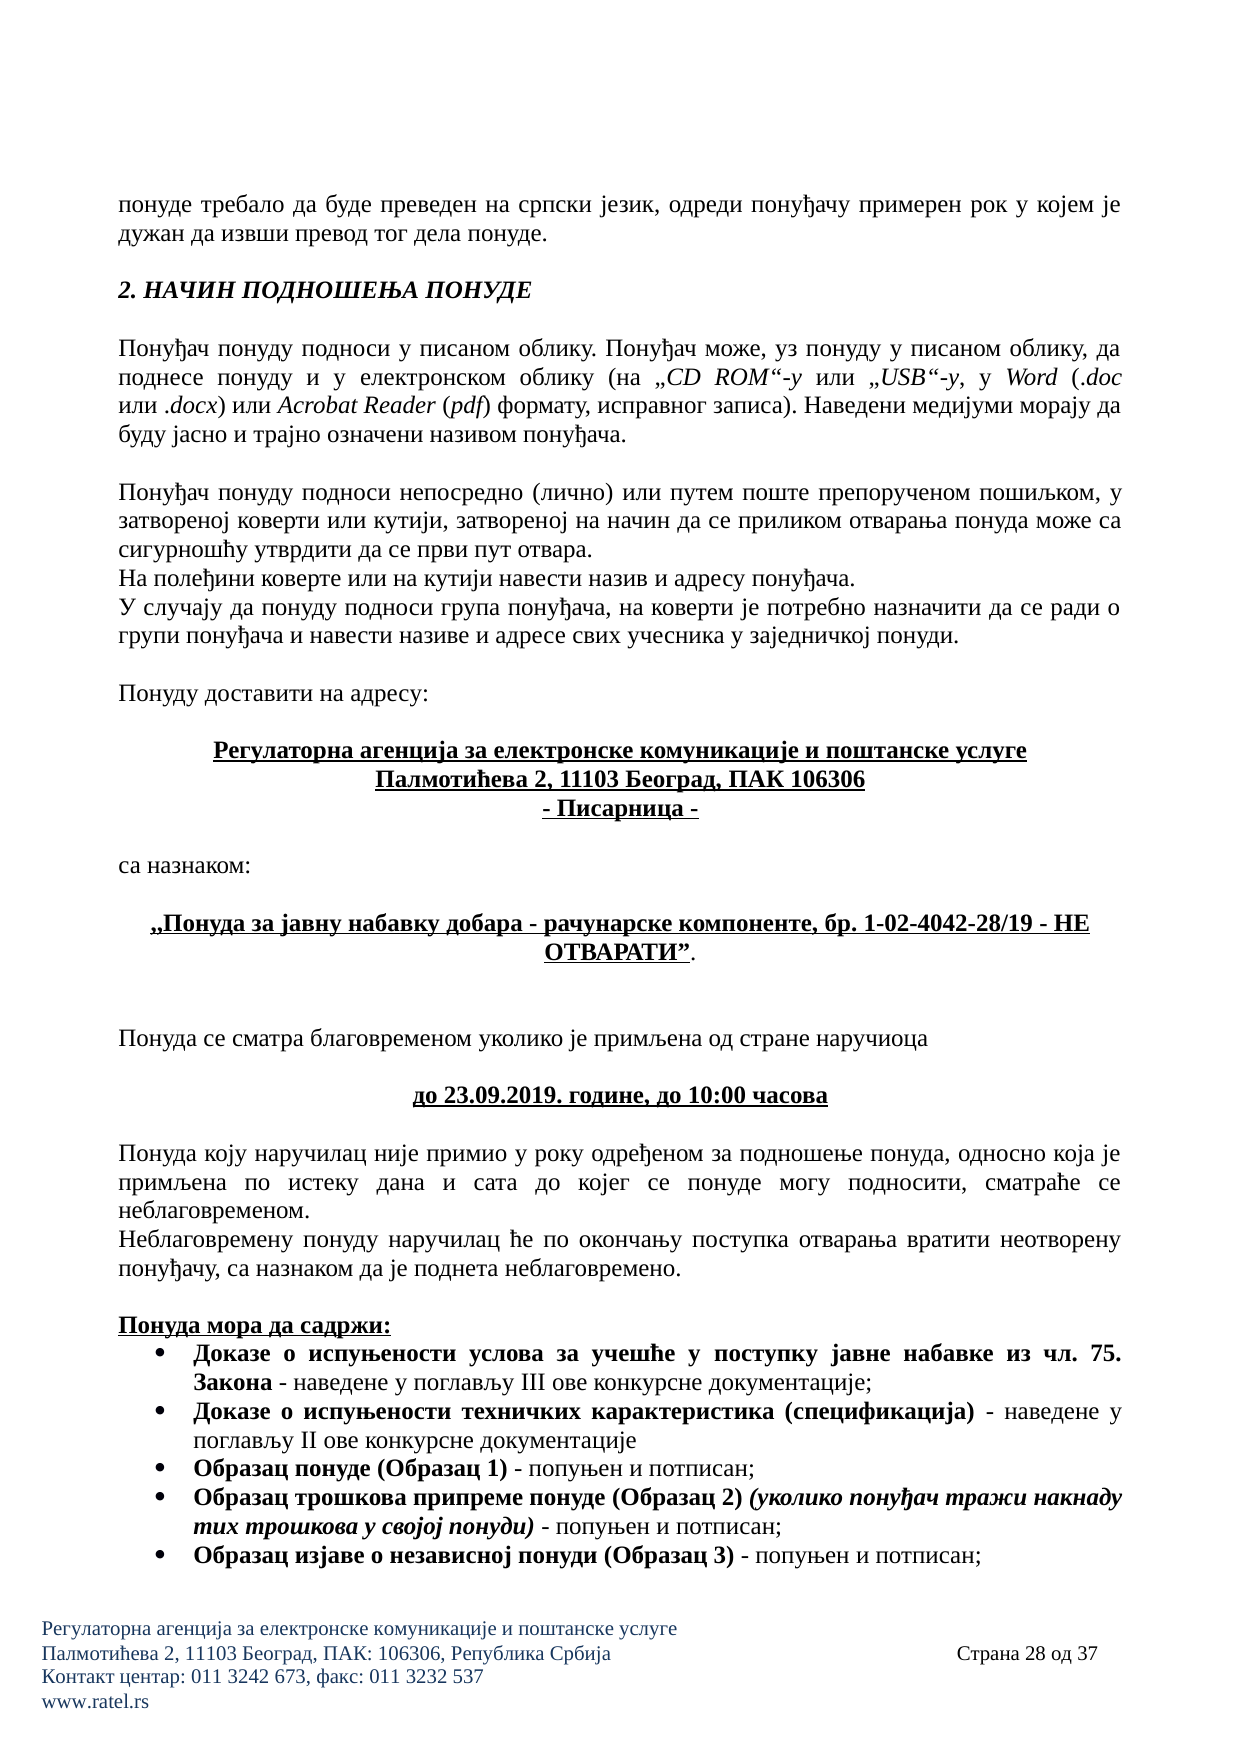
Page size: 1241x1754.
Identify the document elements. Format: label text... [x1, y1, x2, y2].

text Палмотићева 2, 11103 Београд, ПАК 106306 [118, 764, 1122, 793]
list Образац изјаве о независној понуди (Образац 3) - попуњен и потписан; [156, 1540, 1122, 1568]
list Образац понуде (Образац 1) - попуњен и потписан; [156, 1453, 1122, 1482]
text Регулаторна агенција за електронске комуникације и поштанске услуге [118, 735, 1122, 764]
text до 23.09.2019. године, до 10:00 часова [118, 1080, 1122, 1109]
text Понуђач понуду подноси непосредно (лично) или путем поште препорученом пошиљком, у затвореној коверти или кутији, затвореној на начин да се приликом отварања понуда може са сигурношћу утврдити да се први пут отвара. [118, 477, 1122, 563]
text На полеђини коверте или на кутији навести назив и адресу понуђача. [118, 563, 1122, 592]
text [118, 189, 1122, 247]
text ,,Понуда за јавну набавку добара - рачунарске компоненте, бр. 1-02-4042-28/19 - НЕ ОТВАРАТИ”. [118, 908, 1122, 965]
text Понуду доставити на адресу: [118, 678, 1122, 707]
list Доказе о испуњености услова за учешће у поступку јавне набавке из чл. 75. Закона - наведене у поглављу III ове конкурсне документације; [156, 1338, 1122, 1396]
text Понуђач понуду подноси у писаном облику. Понуђач може, уз понуду у писаном облику, да поднесе понуду и у електронском облику (на „CD ROM“-у или „USB“-у, у Word (.doc или .docx) или Acrobat Reader (pdf) формату, исправног записа). Наведени медијуми морају да буду јасно и трајно означени називом понуђача. [118, 333, 1122, 448]
text Понуда коју наручилац није примио у року одређеном за подношење понуда, односно која је примљена по истеку дана и сата до којег се понуде могу подносити, сматраће се неблаговременом. [118, 1138, 1122, 1224]
text Неблаговремену понуду наручилац ће по окончању поступка отварања вратити неотворену понуђачу, са назнаком да је поднета неблаговремено. [118, 1224, 1122, 1282]
list Доказе о испуњености техничких карактеристика (спецификација) - наведене у поглављу II ове конкурсне документације [156, 1396, 1122, 1453]
text У случају да понуду подноси група понуђача, на коверти је потребно назначити да се ради о групи понуђача и навести називе и адресе свих учесника у заједничкој понуди. [118, 592, 1122, 649]
text - Писарница - [118, 793, 1122, 822]
text Понуда се сматра благовременом уколико је примљена од стране наручиоца [118, 1023, 1122, 1052]
text са назнаком: [118, 850, 1122, 879]
text Понуда мора да садржи: [118, 1310, 1122, 1338]
list Образац трошкова припреме понуде (Образац 2) (уколико понуђач тражи накнаду тих трошкова у својој понуди) - попуњен и потписан; [156, 1482, 1122, 1540]
text 2. НАЧИН ПОДНОШЕЊА ПОНУДЕ [118, 275, 1122, 304]
